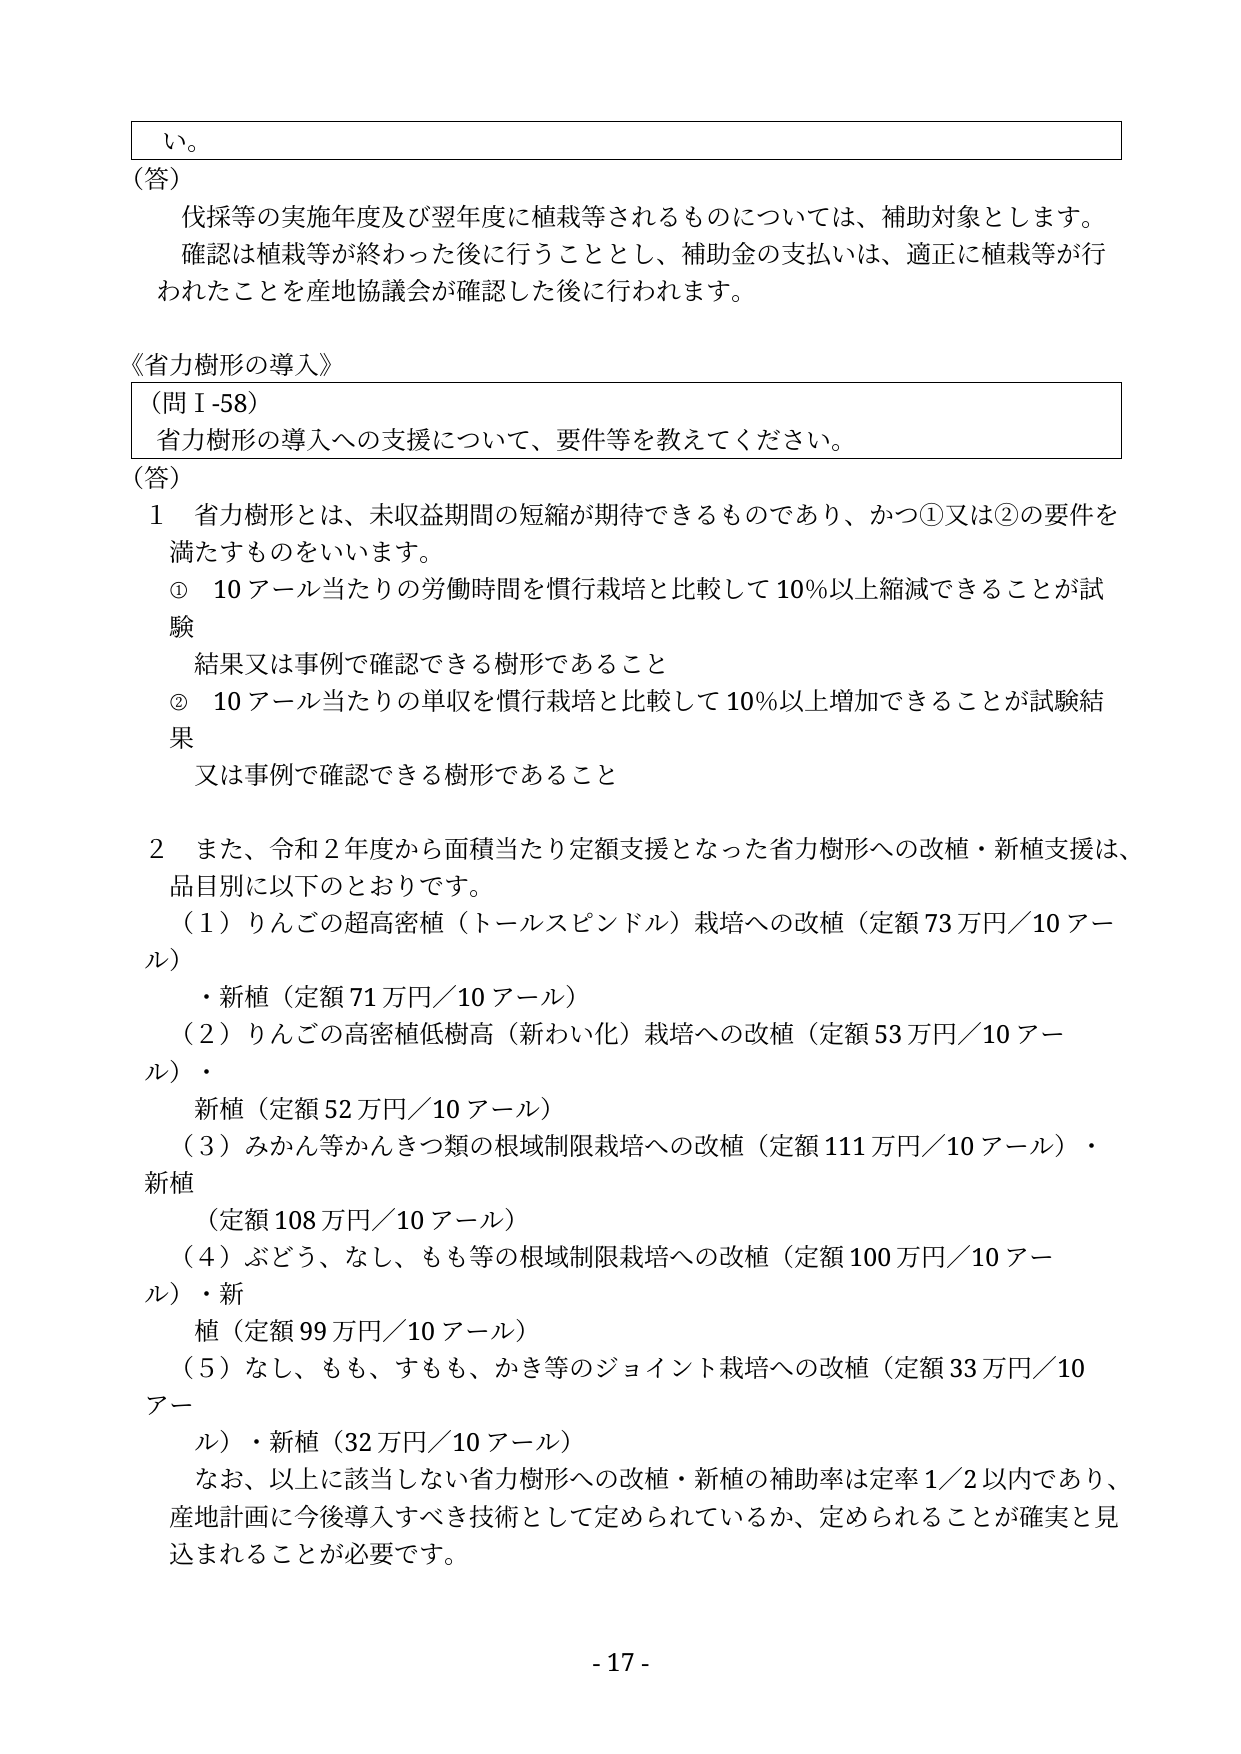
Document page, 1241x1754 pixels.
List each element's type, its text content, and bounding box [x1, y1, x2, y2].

text （１）りんごの超高密植（トールスピンドル）栽培への改植（定額73万円／10アール） [144, 903, 1122, 978]
text 満たすものをいいます。 [144, 533, 1122, 570]
table_header （問Ⅰ-58） 省力樹形の導入への支援について、要件等を教えてください。 [132, 383, 1121, 457]
text 伐採等の実施年度及び翌年度に植栽等されるものについては、補助対象とします。 [157, 197, 1122, 234]
text （４）ぶどう、なし、もも等の根域制限栽培への改植（定額100万円／10アール）・新 [144, 1237, 1122, 1311]
text ② 10アール当たりの単収を慣行栽培と比較して10％以上増加できることが試験結果 [169, 681, 1122, 755]
text 又は事例で確認できる樹形であること [169, 755, 1122, 792]
text 品目別に以下のとおりです。 [144, 866, 1122, 903]
text なお、以上に該当しない省力樹形への改植・新植の補助率は定率1／2以内であり、産地計画に今後導入すべき技術として定められているか、定められることが確実と見込まれることが必要です。 [169, 1460, 1122, 1571]
text 新植（定額52万円／10アール） [144, 1089, 1122, 1126]
text 確認は植栽等が終わった後に行うこととし、補助金の支払いは、適正に植栽等が行われたことを産地協議会が確認した後に行われます。 [157, 234, 1122, 308]
text （定額108万円／10アール） [144, 1200, 1122, 1237]
text ル）・新植（32万円／10アール） [144, 1423, 1122, 1460]
text 植（定額99万円／10アール） [144, 1311, 1122, 1348]
text （答） [119, 458, 1122, 496]
text １ 省力樹形とは、未収益期間の短縮が期待できるものであり、かつ①又は②の要件を [144, 496, 1122, 533]
text ２ また、令和２年度から面積当たり定額支援となった省力樹形への改植・新植支援は、 [144, 829, 1122, 866]
text （３）みかん等かんきつ類の根域制限栽培への改植（定額111万円／10アール）・新植 [144, 1126, 1122, 1200]
text ・新植（定額71万円／10アール） [144, 978, 1122, 1015]
text 結果又は事例で確認できる樹形であること [169, 644, 1122, 681]
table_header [132, 122, 1121, 159]
text 《省力樹形の導入》 [119, 345, 1122, 382]
text ① 10アール当たりの労働時間を慣行栽培と比較して10％以上縮減できることが試験 [169, 570, 1122, 644]
text （答） [119, 160, 1122, 197]
text （２）りんごの高密植低樹高（新わい化）栽培への改植（定額53万円／10アール）・ [144, 1015, 1122, 1089]
text （５）なし、もも、すもも、かき等のジョイント栽培への改植（定額33万円／10アー [144, 1348, 1122, 1423]
